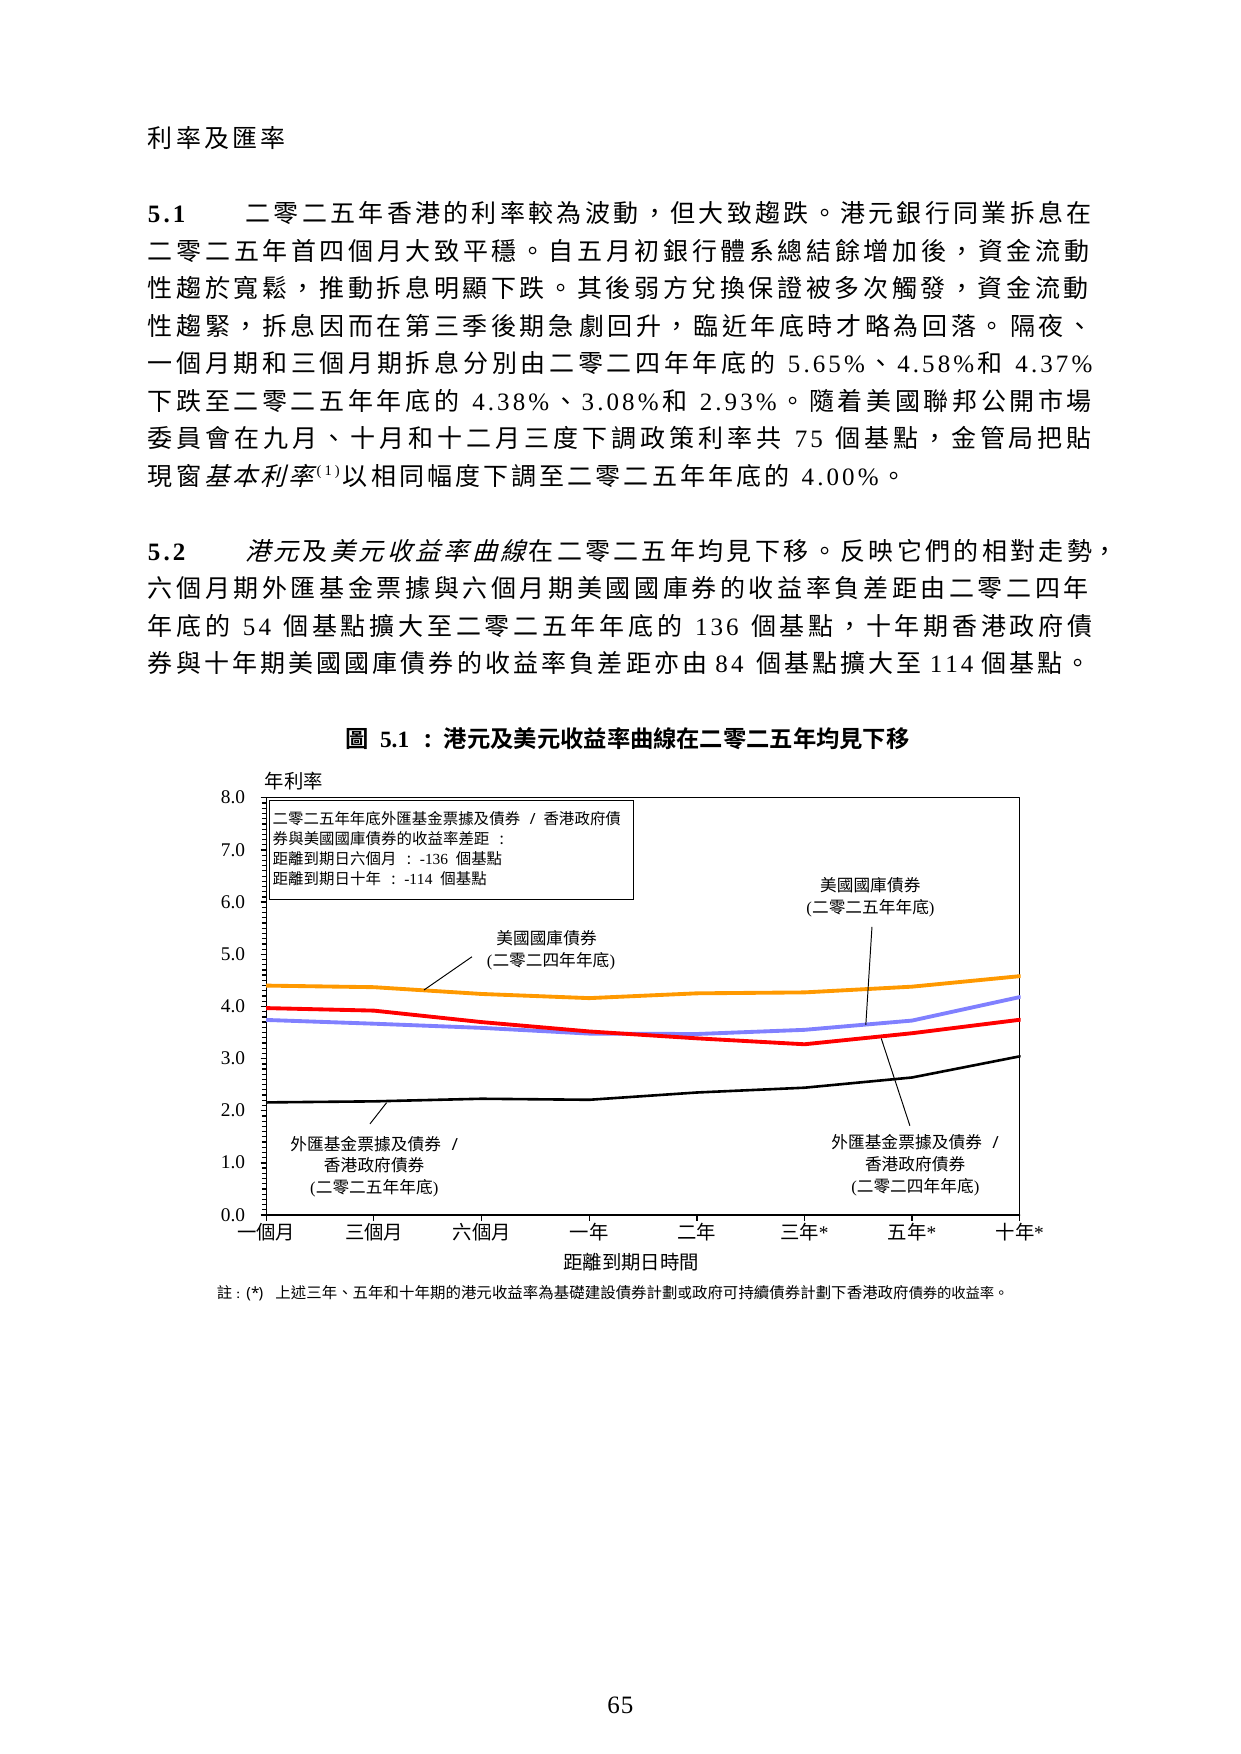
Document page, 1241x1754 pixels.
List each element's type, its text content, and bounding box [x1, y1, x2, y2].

text 5.1 二零二五年香港的利率較為波動，但大致趨跌。港元銀行同業拆息在二零二五年首四個月大致平穩。自五月初銀行體系總結餘增加後，資金流動性趨於寬鬆，推動拆息明顯下跌。其後弱方兌換保證被多次觸發，資金流動性趨緊，拆息因而在第三季後期急劇回升，臨近年底時才略為回落。隔夜、一個月期和三個月期拆息分別由二零二四年年底的 5.65%、4.58%和 4.37%下跌至二零二五年年底的 4.38%、3.08%和 2.93%。隨着美國聯邦公開市場委員會在九月、十月和十二月三度下調政策利率共 75 個基點，金管局把貼現窗基本利率(1)以相同幅度下調至二零二五年年底的 4.00%。 [148, 193, 1092, 493]
text 利率及匯率 [148, 118, 1092, 156]
text 5.2 港元及美元收益率曲線在二零二五年均見下移。反映它們的相對走勢，六個月期外匯基金票據與六個月期美國國庫券的收益率負差距由二零二四年年底的 54 個基點擴大至二零二五年年底的 136 個基點，十年期香港政府債券與十年期美國國庫債券的收益率負差距亦由84 個基點擴大至114個基點。 [148, 531, 1092, 681]
